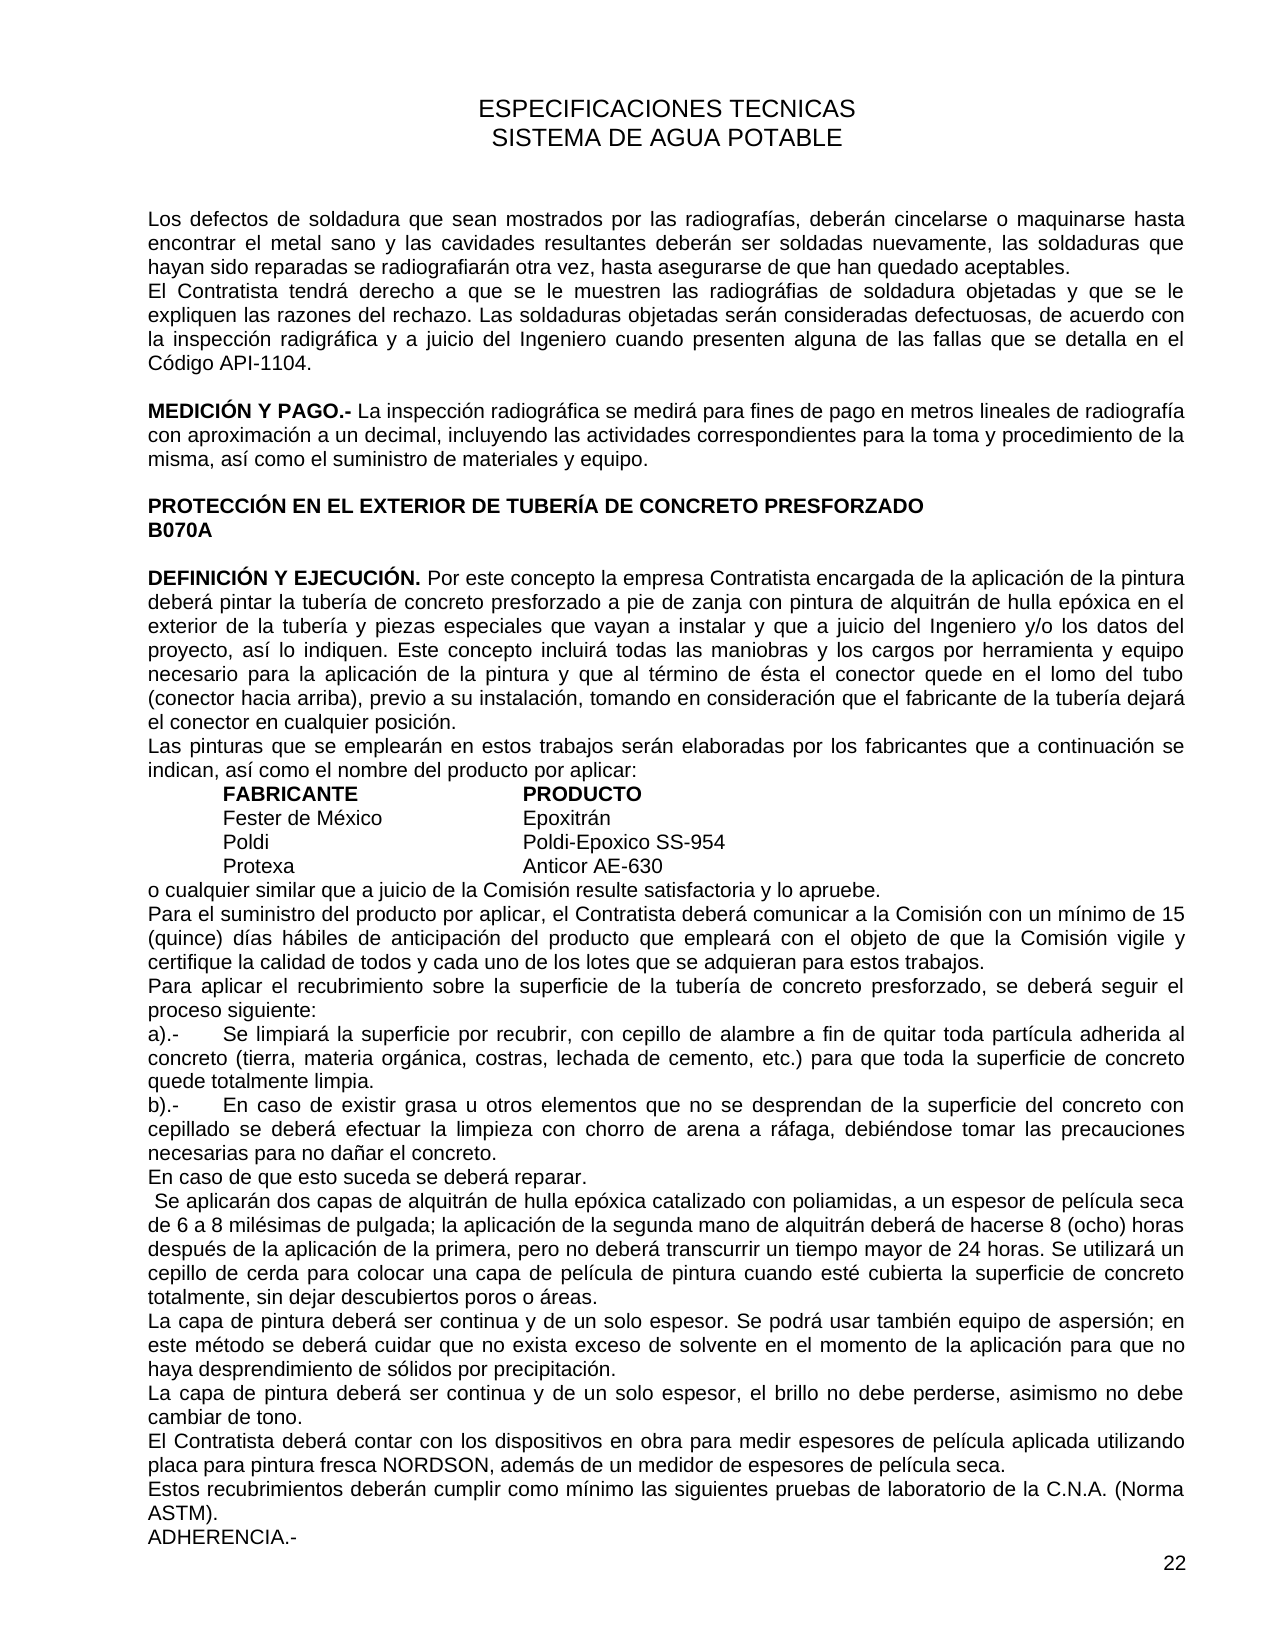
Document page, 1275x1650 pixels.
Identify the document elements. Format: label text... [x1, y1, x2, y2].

text o cualquier similar que a juicio de resulte satisfactoria y lo apruebe. [148, 878, 1186, 902]
text MEDICIÓN Y PAGO.- La inspección radiográfica se medirá para fines de pago en metros lineales de radiografía con aproximación a un decimal, incluyendo las actividades correspondientes para la toma y procedimiento de la misma, así como el suministro de materiales y equipo. [148, 398, 1186, 470]
text Estos recubrimientos deberán cumplir como mínimo las siguientes pruebas de laboratorio de .A. (Norma ASTM). [148, 1477, 1186, 1524]
text El Contratista tendrá derecho a que se le muestren las radiográfias de soldadura objetadas y que se le expliquen las razones del rechazo. Las soldaduras objetadas serán consideradas defectuosas, de acuerdo con la inspección radigráfica y a juicio del Ingeniero cuando presenten alguna de las fallas que se detalla en el Código API-1104. [148, 279, 1186, 374]
text a).- Se limpiará la superficie por recubrir, con cepillo de alambre a fin de quitar toda partícula adherida al concreto (tierra, materia orgánica, costras, lechada de cemento, etc.) para que toda la superficie de concreto quede totalmente limpia. [148, 1021, 1186, 1093]
text Los defectos de soldadura que sean mostrados por las radiografías, deberán cincelarse o maquinarse hasta encontrar el metal sano y las cavidades resultantes deberán ser soldadas nuevamente, las soldaduras que hayan sido reparadas se radiografiarán otra vez, hasta asegurarse de que han quedado aceptables. [148, 207, 1186, 279]
text Protexa Anticor AE-630 [148, 854, 1186, 878]
text ADHERENCIA.- [148, 1524, 1186, 1548]
text DEFINICIÓN Y EJECUCIÓN. Por este concepto la empresa Contratista encargada de la aplicación de la pintura deberá pintar la tubería de concreto presforzado a pie de zanja con pintura de alquitrán de hulla epóxica en el exterior de la tubería y piezas especiales que vayan a instalar y que a juicio del Ingeniero y/o los datos del proyecto, así lo indiquen. Este concepto incluirá todas las maniobras y los cargos por herramienta y equipo necesario para la aplicación de la pintura y que al término de ésta el conector quede en el lomo del tubo (conector hacia arriba), previo a su instalación, tomando en consideración que el fabricante de la tubería dejará el conector en cualquier posición. [148, 566, 1186, 734]
text Las pinturas que se emplearán en estos trabajos serán elaboradas por los fabricantes que a continuación se indican, así como el nombre del producto por aplicar: [148, 734, 1186, 782]
text Poldi Poldi-Epoxico SS-954 [148, 830, 1186, 854]
text Para aplicar el recubrimiento sobre la superficie de la tubería de concreto presforzado, se deberá seguir el proceso siguiente: [148, 973, 1186, 1021]
text Para el suministro del producto por aplicar, el Contratista deberá comunicar a con un mínimo de 15 (quince) días hábiles de anticipación del producto que empleará con el objeto de que vigile y certifique la calidad de todos y cada uno de los lotes que se adquieran para estos trabajos. [148, 902, 1186, 973]
text Se aplicarán dos capas de alquitrán de hulla epóxica catalizado con poliamidas, a un espesor de película seca de 8 milésimas de pulgada; la aplicación de la segunda mano de alquitrán deberá de hacerse 8 (ocho) horas después de la aplicación de la primera, pero no deberá transcurrir un tiempo mayor de 24 horas. Se utilizará un cepillo de cerda para colocar una capa de película de pintura cuando esté cubierta la superficie de concreto totalmente, sin dejar descubiertos poros o áreas. [148, 1189, 1186, 1309]
text El Contratista deberá contar con los dispositivos en obra para medir espesores de película aplicada utilizando placa para pintura fresca NORDSON, además de un medidor de espesores de película seca. [148, 1429, 1186, 1477]
text Fester de México Epoxitrán [148, 806, 1186, 830]
text La capa de pintura deberá ser continua y de un solo espesor, el brillo no debe perderse, asimismo no debe cambiar de tono. [148, 1381, 1186, 1429]
text FABRICANTE PRODUCTO [148, 782, 1186, 806]
text PROTECCIÓN EN EL EXTERIOR DE TUBERÍA DE CONCRETO PRESFORZADO [148, 494, 1186, 518]
text b).- En caso de existir grasa u otros elementos que no se desprendan de la superficie del concreto con cepillado se deberá efectuar la limpieza con chorro de arena a ráfaga, debiéndose tomar las precauciones necesarias para no dañar el concreto. [148, 1093, 1186, 1165]
text B070A [148, 518, 1186, 542]
text En caso de que esto suceda se deberá reparar. [148, 1165, 1186, 1189]
text La capa de pintura deberá ser continua y de un solo espesor. Se podrá usar también equipo de aspersión; en este método se deberá cuidar que no exista exceso de solvente en el momento de la aplicación para que no haya desprendimiento de sólidos por precipitación. [148, 1309, 1186, 1381]
